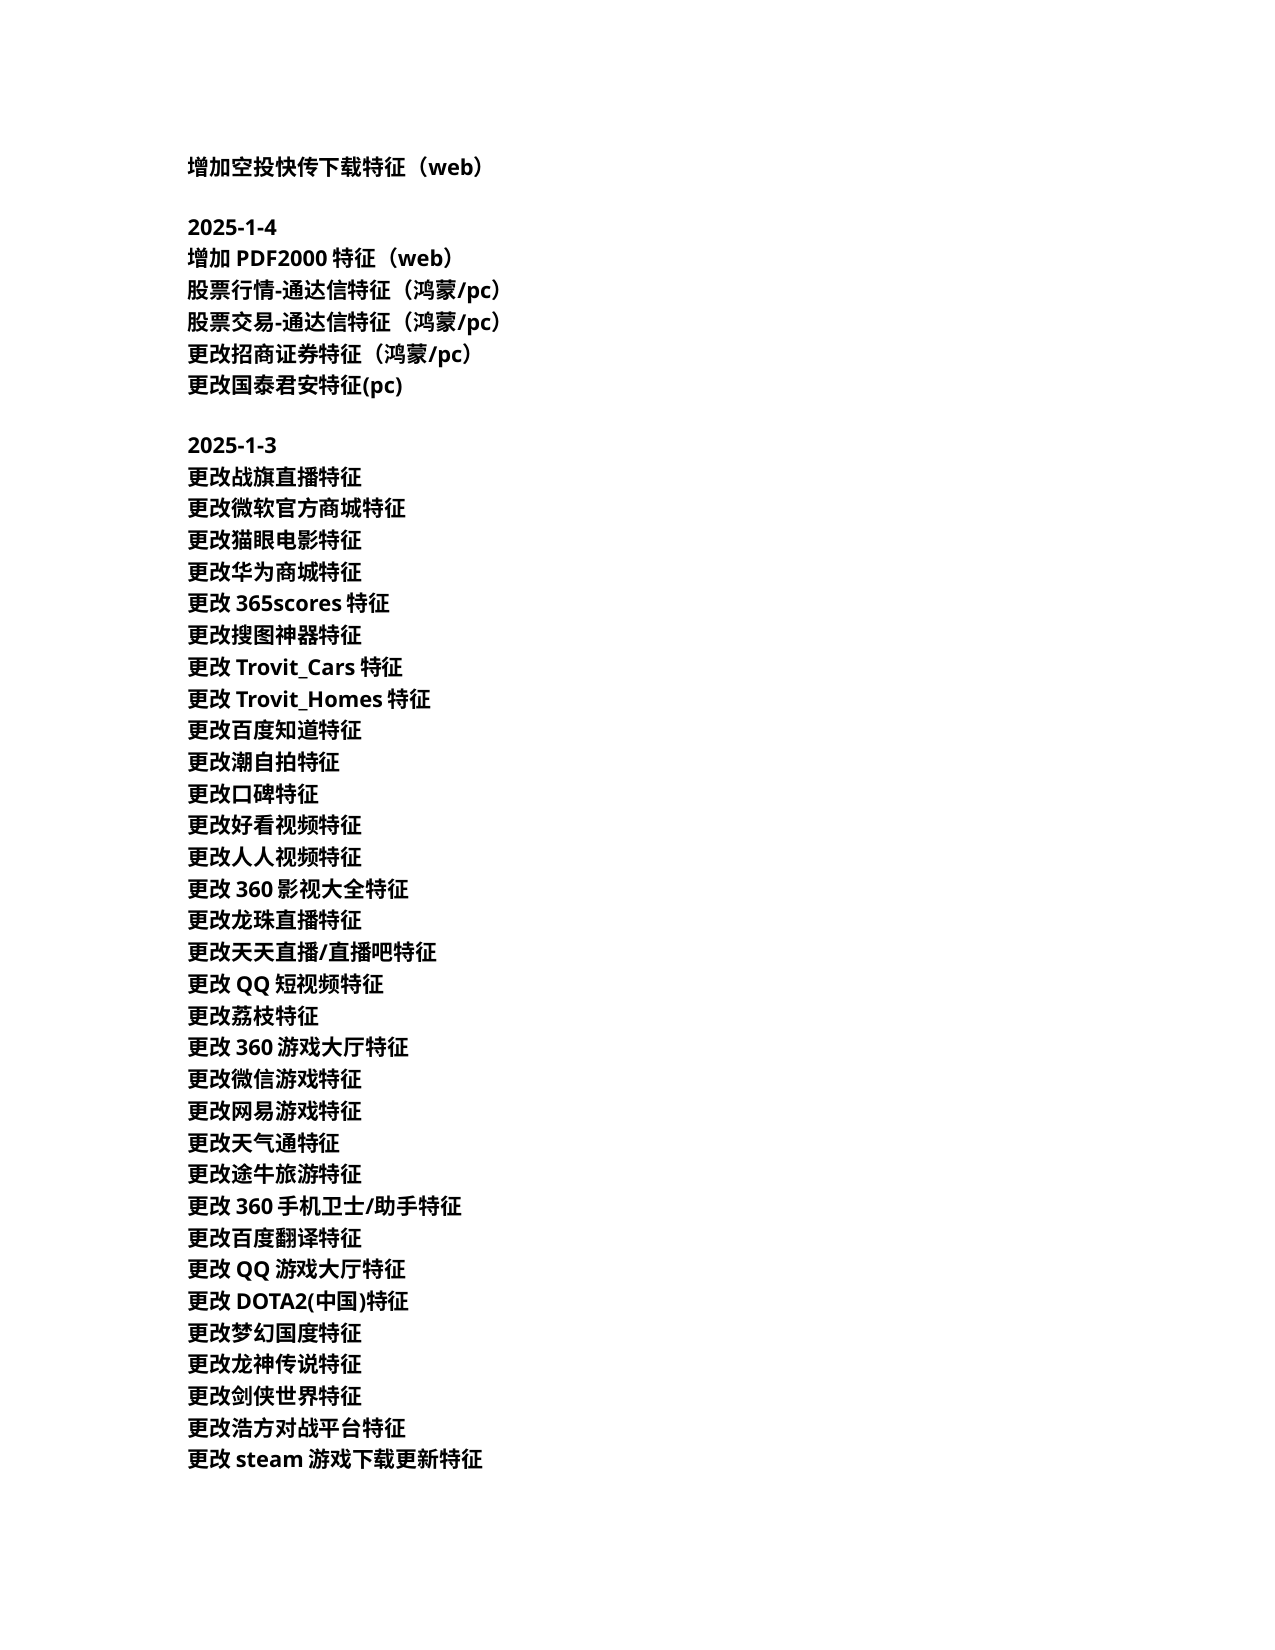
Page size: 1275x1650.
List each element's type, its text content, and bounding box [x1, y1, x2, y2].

text 增加空投快传下载特征（web） [187, 150, 1087, 182]
text 更改QQ游戏大厅特征 [187, 1252, 1087, 1284]
text 2025-1-3 [187, 430, 1087, 460]
text 更改人人视频特征 [187, 840, 1087, 872]
text 更改360游戏大厅特征 [187, 1030, 1087, 1062]
text 更改好看视频特征 [187, 808, 1087, 840]
text 更改途牛旅游特征 [187, 1157, 1087, 1189]
text 更改荔枝特征 [187, 999, 1087, 1030]
text 更改华为商城特征 [187, 555, 1087, 586]
text 更改365scores特征 [187, 586, 1087, 618]
text 更改天天直播/直播吧特征 [187, 935, 1087, 967]
text 更改网易游戏特征 [187, 1094, 1087, 1126]
text 更改360手机卫士/助手特征 [187, 1189, 1087, 1221]
text 更改战旗直播特征 [187, 460, 1087, 491]
text 更改QQ短视频特征 [187, 967, 1087, 999]
text 股票交易-通达信特征（鸿蒙/pc） [187, 305, 1087, 337]
text 更改百度知道特征 [187, 713, 1087, 745]
text 股票行情-通达信特征（鸿蒙/pc） [187, 273, 1087, 305]
text 更改梦幻国度特征 [187, 1316, 1087, 1347]
text 更改龙珠直播特征 [187, 903, 1087, 935]
text 2025-1-4 [187, 212, 1087, 241]
text 更改百度翻译特征 [187, 1221, 1087, 1252]
text 更改龙神传说特征 [187, 1347, 1087, 1379]
text 更改国泰君安特征(pc) [187, 368, 1087, 400]
text 更改天气通特征 [187, 1126, 1087, 1157]
text 更改steam游戏下载更新特征 [187, 1442, 1087, 1474]
text 增加PDF2000特征（web） [187, 241, 1087, 273]
text 更改猫眼电影特征 [187, 523, 1087, 555]
text 更改搜图神器特征 [187, 618, 1087, 650]
text 更改Trovit_Cars特征 [187, 650, 1087, 682]
text 更改Trovit_Homes特征 [187, 682, 1087, 713]
text 更改招商证券特征（鸿蒙/pc） [187, 337, 1087, 368]
text 更改浩方对战平台特征 [187, 1411, 1087, 1442]
text 更改360影视大全特征 [187, 872, 1087, 903]
text 更改潮自拍特征 [187, 745, 1087, 777]
text 更改剑侠世界特征 [187, 1379, 1087, 1411]
text 更改微软官方商城特征 [187, 491, 1087, 523]
text 更改DOTA2(中国)特征 [187, 1284, 1087, 1316]
text 更改微信游戏特征 [187, 1062, 1087, 1094]
text 更改口碑特征 [187, 777, 1087, 808]
